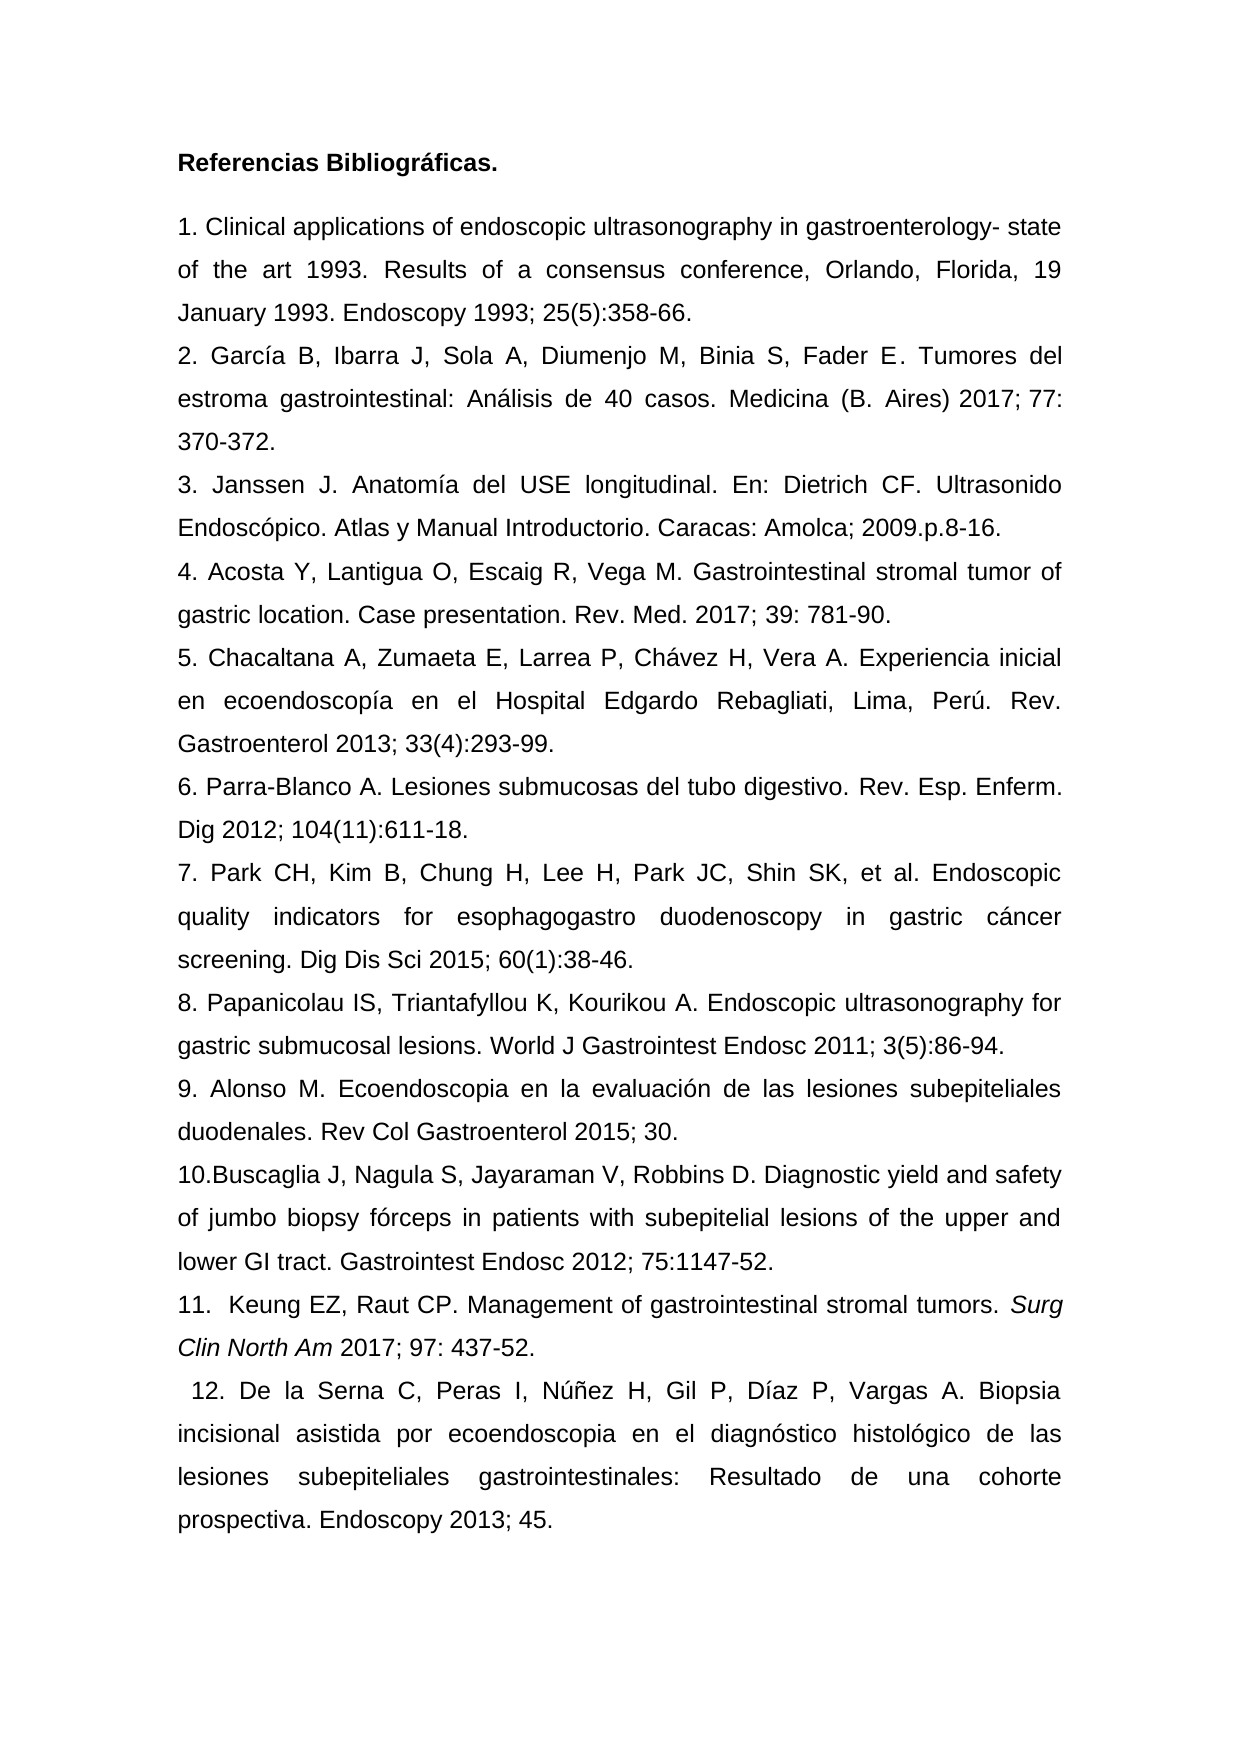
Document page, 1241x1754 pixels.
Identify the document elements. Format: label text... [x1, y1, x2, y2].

text 12. De la Serna C, Peras I, Núñez H, Gil P, Díaz P, Vargas A. Biopsia incisional asistida por ecoendoscopia en el diagnóstico histológico de las lesiones subepiteliales gastrointestinales: Resultado de una cohorte prospectiva. Endoscopy 2013; 45. [177, 1376, 1063, 1534]
text 5. Chacaltana A, Zumaeta E, Larrea P, Chávez H, Vera A. Experiencia inicial en ecoendoscopía en el Hospital Edgardo Rebagliati, Lima, Perú. Rev. Gastroenterol 2013; 33(4):293-99. [177, 643, 1063, 758]
text 11. Keung EZ, Raut CP. Management of gastrointestinal stromal tumors. Surg Clin North Am 2017; 97: 437-52. [177, 1290, 1063, 1362]
text 8. Papanicolau IS, Triantafyllou K, Kourikou A. Endoscopic ultrasonography for gastric submucosal lesions. World J Gastrointest Endosc 2011; 3(5):86-94. [177, 988, 1063, 1060]
text 1. Clinical applications of endoscopic ultrasonography in gastroenterology- state of the art 1993. Results of a consensus conference, Orlando, Florida, 19 January 1993. Endoscopy 1993; 25(5):358-66. [177, 212, 1063, 327]
text 2. García B, Ibarra J, Sola A, Diumenjo M, Binia S, Fader E. Tumores del estroma gastrointestinal: Análisis de 40 casos. Medicina (B. Aires) 2017; 77: 370-372. [177, 341, 1063, 456]
text 10.Buscaglia J, Nagula S, Jayaraman V, Robbins D. Diagnostic yield and safety of jumbo biopsy fórceps in patients with subepitelial lesions of the upper and lower GI tract. Gastrointest Endosc 2012; 75:1147-52. [177, 1160, 1063, 1275]
text 6. Parra-Blanco A. Lesiones submucosas del tubo digestivo. Rev. Esp. Enferm. Dig 2012; 104(11):611-18. [177, 772, 1063, 844]
text 7. Park CH, Kim B, Chung H, Lee H, Park JC, Shin SK, et al. Endoscopic quality indicators for esophagogastro duodenoscopy in gastric cáncer screening. Dig Dis Sci 2015; 60(1):38-46. [177, 858, 1063, 973]
text 4. Acosta Y, Lantigua O, Escaig R, Vega M. Gastrointestinal stromal tumor of gastric location. Case presentation. Rev. Med. 2017; 39: 781-90. [177, 557, 1063, 628]
text 3. Janssen J. Anatomía del USE longitudinal. En: Dietrich CF. Ultrasonido Endoscópico. Atlas y Manual Introductorio. Caracas: Amolca; 2009.p.8-16. [177, 470, 1063, 542]
text 9. Alonso M. Ecoendoscopia en la evaluación de las lesiones subepiteliales duodenales. Rev Col Gastroenterol 2015; 30. [177, 1074, 1063, 1146]
text Referencias Bibliográficas. [177, 148, 1063, 176]
